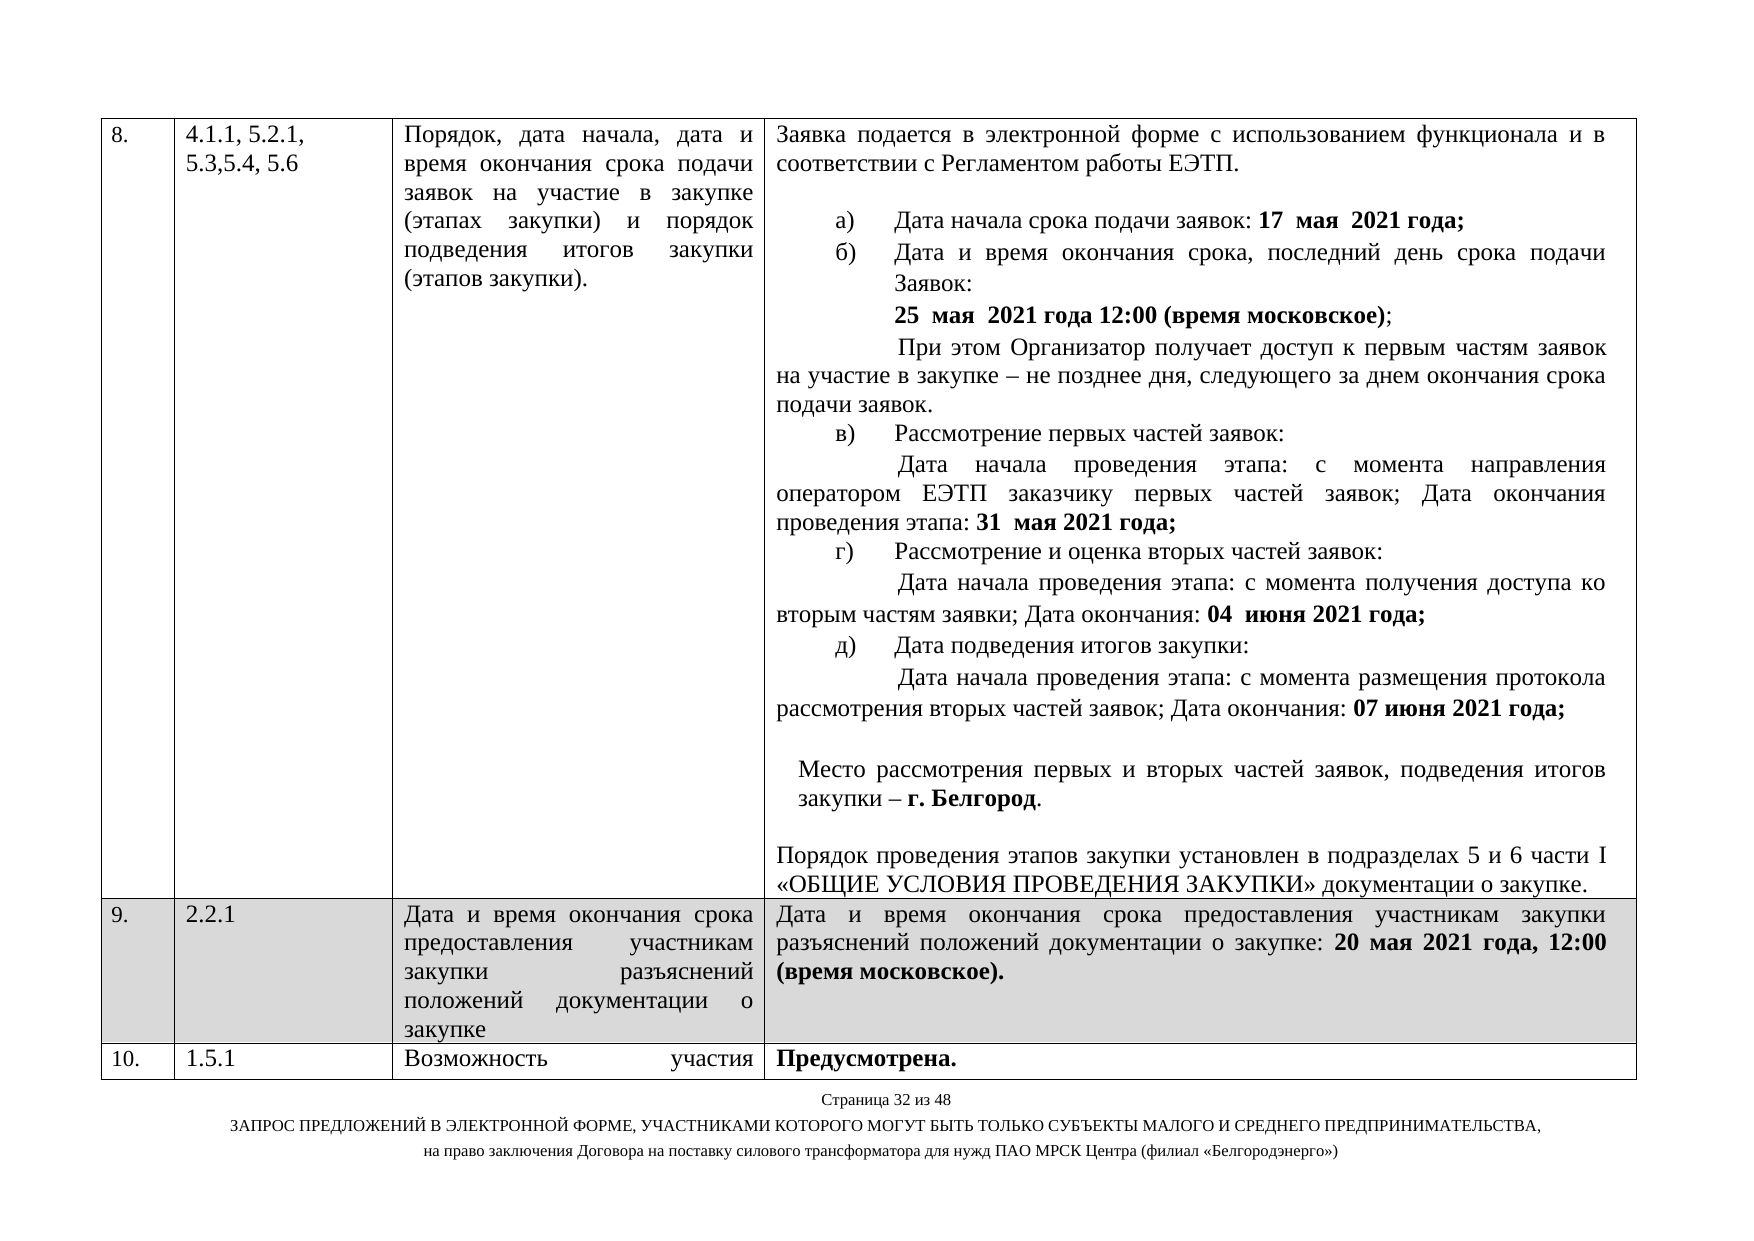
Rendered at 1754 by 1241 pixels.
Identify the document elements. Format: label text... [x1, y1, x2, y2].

table_cell [102, 899, 174, 1042]
table_cell [102, 119, 174, 898]
table_cell 2.2.1 [175, 899, 392, 1042]
table_cell Порядок, дата начала, дата и время окончания срока подачи заявок на участие в закупке (этапах закупки) и порядок подведения итогов закупки (этапов закупки). [393, 119, 764, 898]
table_cell Дата и время окончания срока предоставления участникам закупки разъяснений положений документации о закупке: 20 мая 2021 года, 12:00 (время московское). [765, 899, 1636, 1042]
table_cell [102, 1044, 174, 1078]
table_cell Дата и время окончания срока предоставления участникам закупки разъяснений положений документации о закупке [393, 899, 764, 1042]
table_cell 4.1.1, 5.2.1, 5.3,5.4, 5.6 [175, 119, 392, 898]
table_cell Заявка подается в электронной форме с использованием функционала и в соответствии с Регламентом работы ЕЭТП. Дата начала срока подачи заявок: 17 мая 2021 года; Дата и время окончания срока, последний день срока подачи Заявок: 25 мая 2021 года 12:00 (время московское); При этом Организатор получает доступ к первым частям заявок на участие в закупке – не позднее дня, следующего за днем окончания срока подачи заявок. Рассмотрение первых частей заявок: Дата начала проведения этапа: с момента направления оператором ЕЭТП заказчику первых частей заявок; Дата окончания проведения этапа: 31 мая 2021 года; Рассмотрение и оценка вторых частей заявок: Дата начала проведения этапа: с момента получения доступа ко вторым частям заявки; Дата окончания: 04 июня 2021 года; Дата подведения итогов закупки: Дата начала проведения этапа: с момента размещения протокола рассмотрения вторых частей заявок; Дата окончания: 07 июня 2021 года; Место рассмотрения первых и вторых частей заявок, подведения итогов закупки – г. Белгород. Порядок проведения этапов закупки установлен в подразделах 5 и 6 части I «ОБЩИЕ УСЛОВИЯ ПРОВЕДЕНИЯ ЗАКУПКИ» документации о закупке. [765, 119, 1636, 898]
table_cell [393, 1044, 764, 1078]
table_cell 1.5.1 [175, 1044, 392, 1078]
table_cell Предусмотрена. [765, 1044, 1636, 1078]
